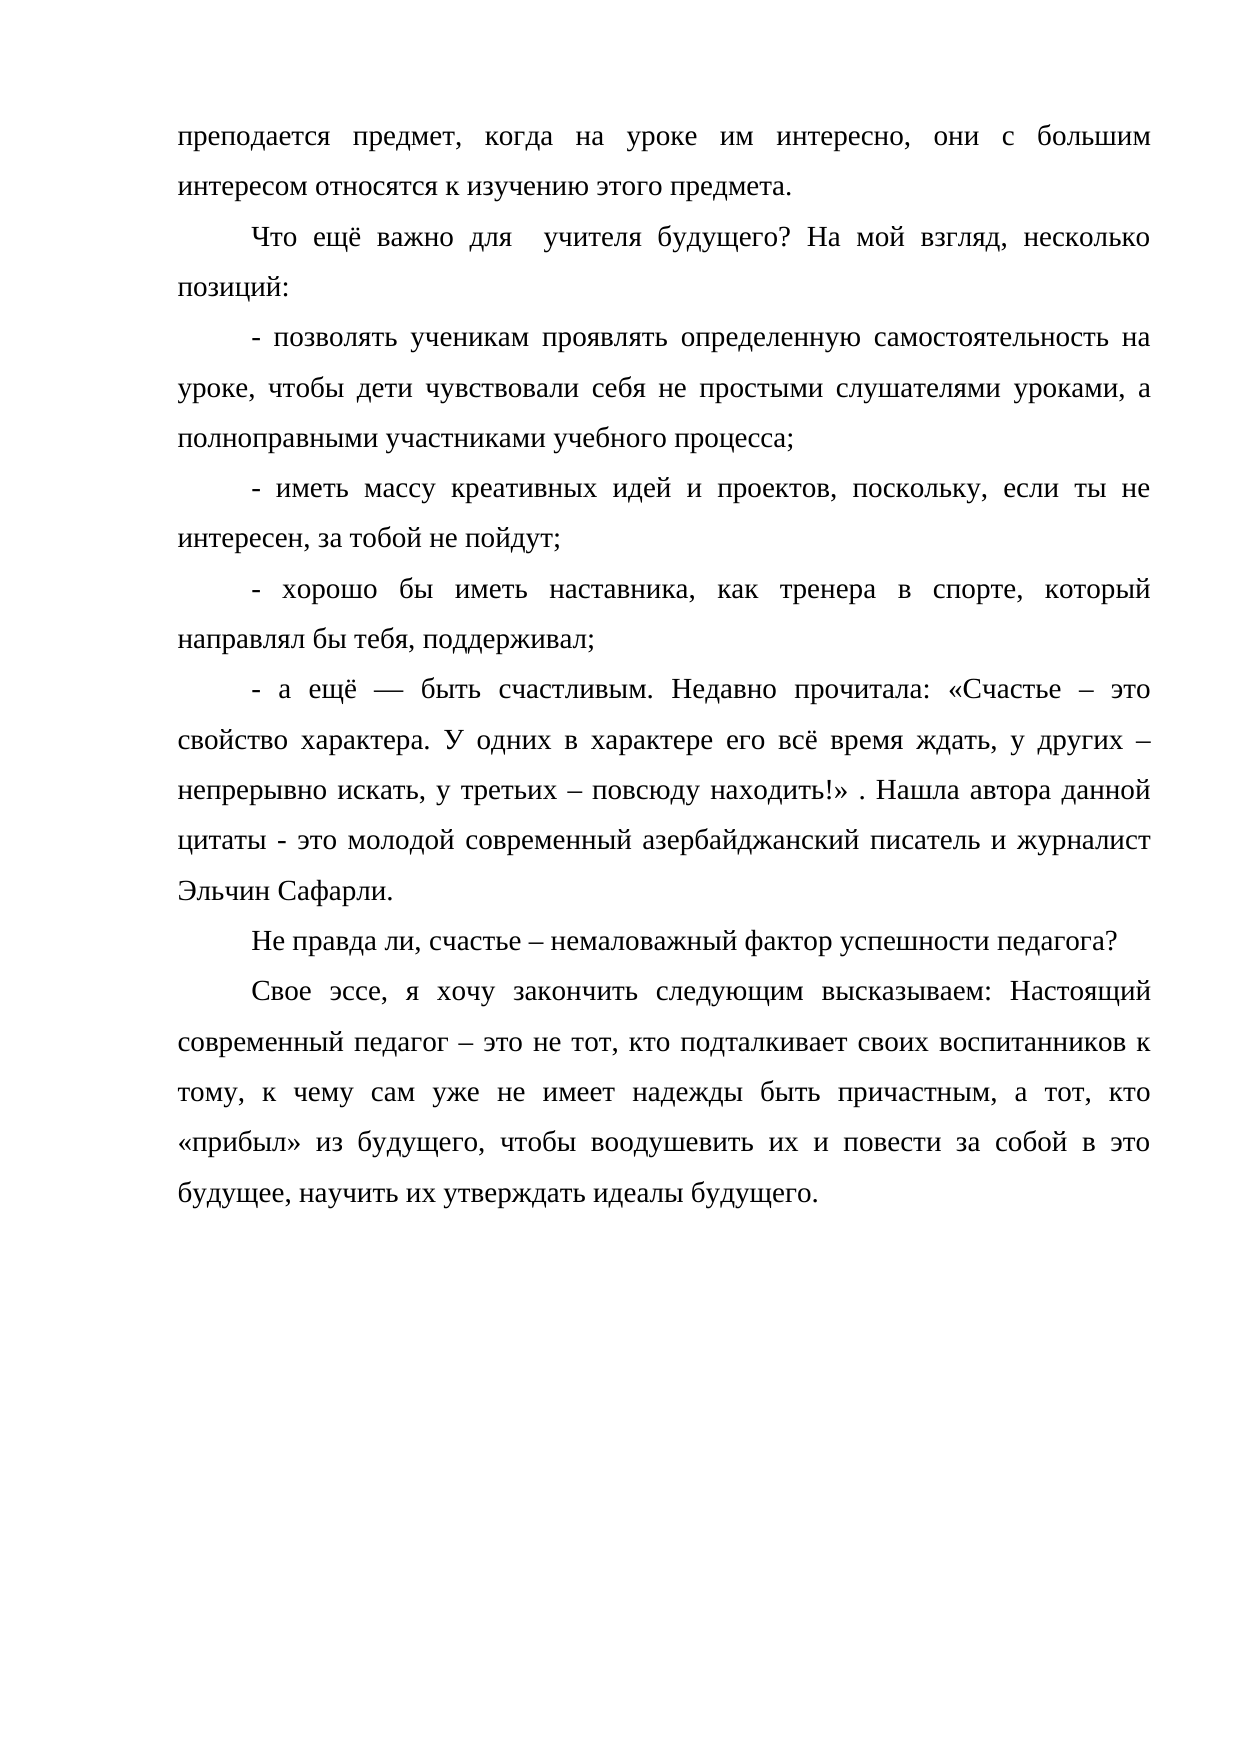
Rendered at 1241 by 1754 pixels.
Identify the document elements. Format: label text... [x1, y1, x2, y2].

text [177, 118, 1152, 202]
text Не правда ли, счастье – немаловажный фактор успешности педагога? [177, 923, 1152, 957]
text - а ещё — быть счастливым. Недавно прочитала: «Счастье – это свойство характера. У одних в характере его всё время ждать, у других – непрерывно искать, у третьих – повсюду находить!» . Нашла автора данной цитаты - это молодой современный азербайджанский писатель и журналист Эльчин Сафарли. [177, 672, 1152, 906]
text - иметь массу креативных идей и проектов, поскольку, если ты не интересен, за тобой не пойдут; [177, 470, 1152, 554]
text - позволять ученикам проявлять определенную самостоятельность на уроке, чтобы дети чувствовали себя не простыми слушателями уроками, а полноправными участниками учебного процесса; [177, 319, 1152, 453]
text Что ещё важно для учителя будущего? На мой взгляд, несколько позиций: [177, 219, 1152, 303]
text - хорошо бы иметь наставника, как тренера в спорте, который направлял бы тебя, поддерживал; [177, 571, 1152, 655]
text Свое эссе, я хочу закончить следующим высказываем: Настоящий современный педагог – это не тот, кто подталкивает своих воспитанников к тому, к чему сам уже не имеет надежды быть причастным, а тот, кто «прибыл» из будущего, чтобы воодушевить их и повести за собой в это будущее, научить их утверждать идеалы будущего. [177, 973, 1152, 1208]
